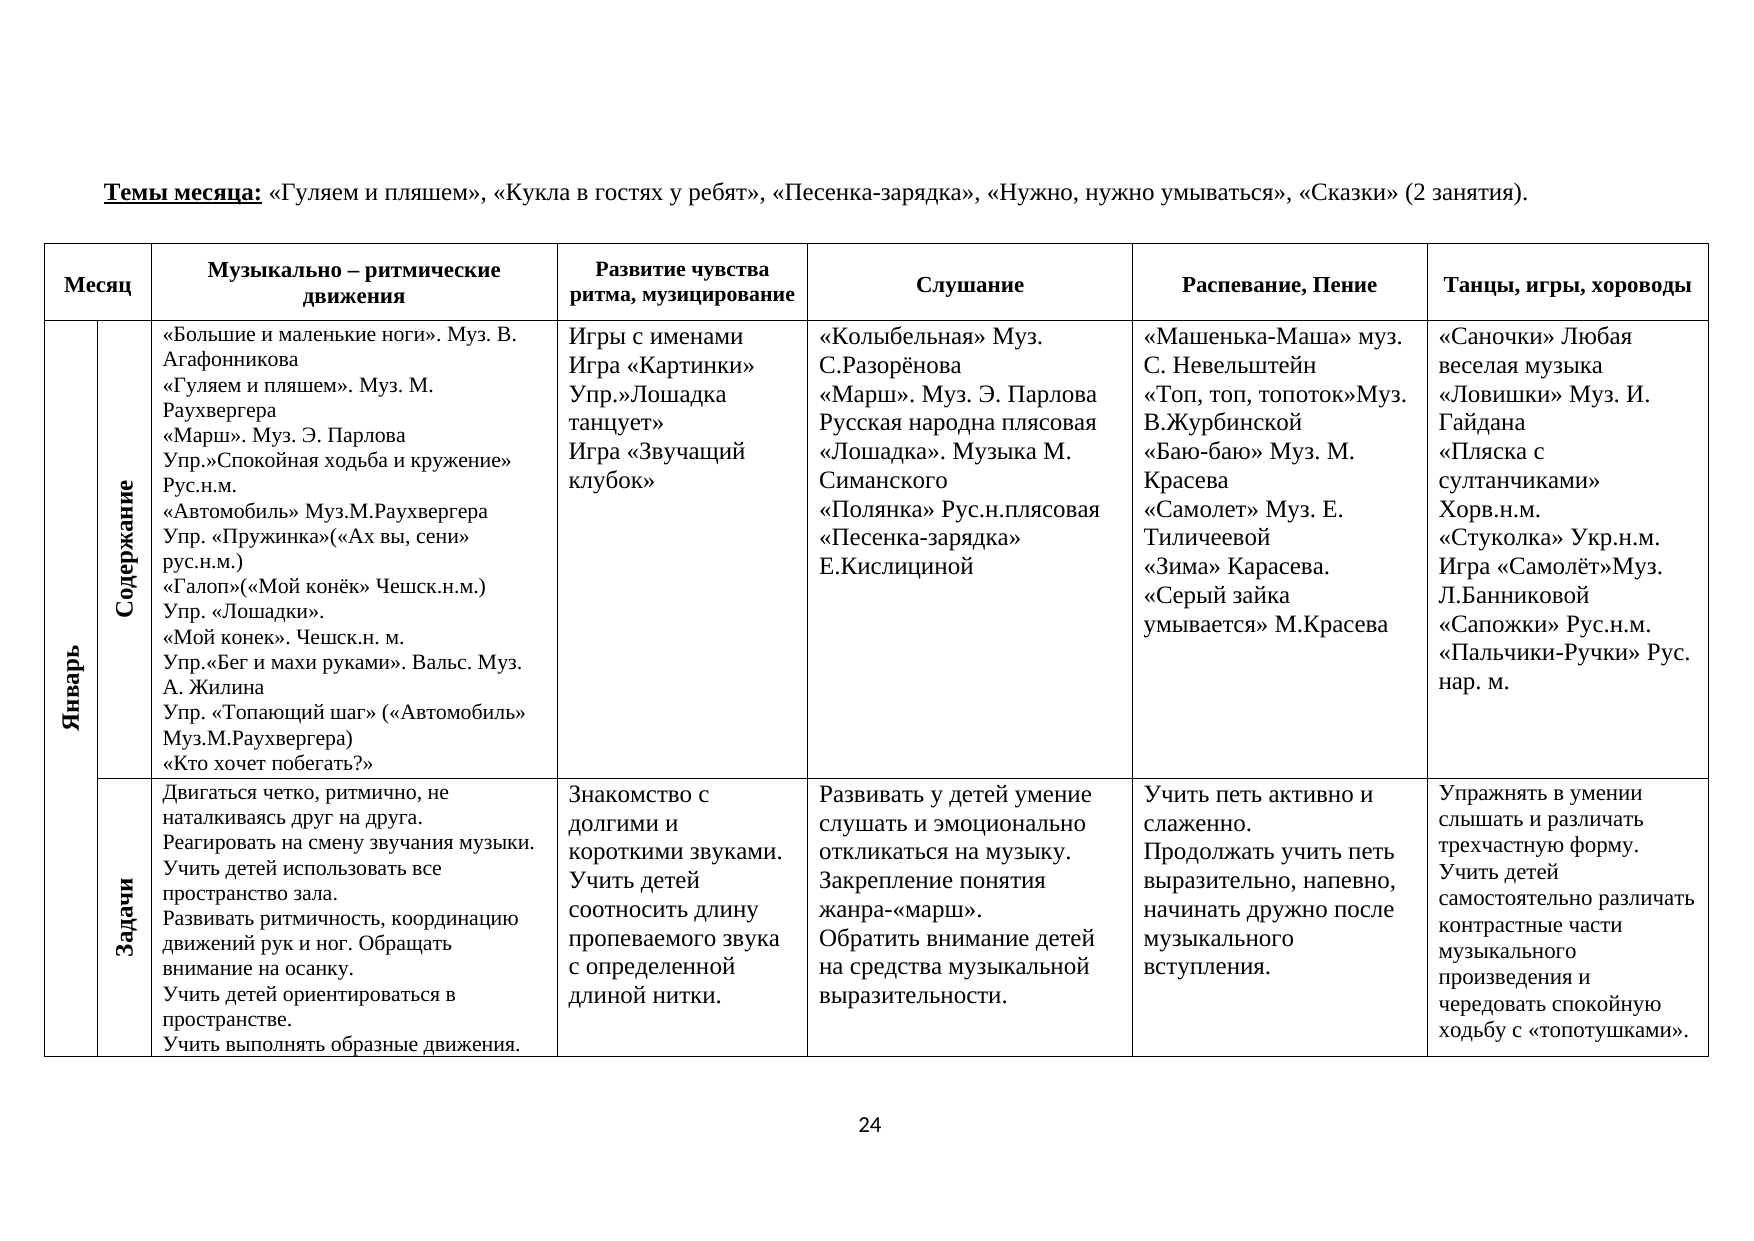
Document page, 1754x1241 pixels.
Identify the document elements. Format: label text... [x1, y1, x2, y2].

table_cell Упражнять в умении слышать и различать трехчастную форму. Учить детей самостоятельно различать контрастные части музыкального произведения и чередовать спокойную ходьбу с «топотушками». [1428, 779, 1708, 1056]
table_cell Игры с именами Игра «Картинки» Упр.»Лошадка танцует» Игра «Звучащий клубок» [558, 321, 807, 778]
table_cell «Большие и маленькие ноги». Муз. В. Агафонникова «Гуляем и пляшем». Муз. М. Раухвергера «Марш». Муз. Э. Парлова Упр.»Спокойная ходьба и кружение» Рус.н.м. «Автомобиль» Муз.М.Раухвергера Упр. «Пружинка»(«Ах вы, сени» рус.н.м.) «Галоп»(«Мой конёк» Чешск.н.м.) Упр. «Лошадки». «Мой конек». Чешск.н. м. Упр.«Бег и махи руками». Вальс. Муз. А. Жилина Упр. «Топающий шаг» («Автомобиль» Муз.М.Раухвергера) «Кто хочет побегать?» [152, 321, 557, 778]
table_cell Знакомство с долгими и короткими звуками. Учить детей соотносить длину пропеваемого звука с определенной длиной нитки. [558, 779, 807, 1056]
table_header Распевание, Пение [1133, 244, 1427, 320]
table_header Месяц [45, 244, 151, 320]
table_cell «Саночки» Любая веселая музыка «Ловишки» Муз. И. Гайдана «Пляска с султанчиками» Хорв.н.м. «Стуколка» Укр.н.м. Игра «Самолёт»Муз. Л.Банниковой «Сапожки» Рус.н.м. «Пальчики-Ручки» Рус. нар. м. [1428, 321, 1708, 778]
table_cell Январь [45, 321, 97, 1056]
table_cell Задачи [98, 779, 151, 1056]
table_cell «Машенька-Маша» муз. С. Невельштейн «Топ, топ, топоток»Муз. В.Журбинской «Баю-баю» Муз. М. Красева «Самолет» Муз. Е. Тиличеевой «Зима» Карасева. «Серый зайка умывается» М.Красева [1133, 321, 1427, 778]
table_header Слушание [808, 244, 1132, 320]
table_cell Содержание [98, 321, 151, 778]
table_header Танцы, игры, хороводы [1428, 244, 1708, 320]
table_header Музыкально – ритмические движения [152, 244, 557, 320]
table_cell Учить петь активно и слаженно. Продолжать учить петь выразительно, напевно, начинать дружно после музыкального вступления. [1133, 779, 1427, 1056]
table_header Развитие чувства ритма, музицирование [558, 244, 807, 320]
text Темы месяца: «Гуляем и пляшем», «Кукла в гостях у ребят», «Песенка-зарядка», «Нужно, нужно умываться», «Сказки» (2 занятия). [103, 177, 1636, 206]
table_cell Двигаться четко, ритмично, не наталкиваясь друг на друга. Реагировать на смену звучания музыки. Учить детей использовать все пространство зала. Развивать ритмичность, координацию движений рук и ног. Обращать внимание на осанку. Учить детей ориентироваться в пространстве. Учить выполнять образные движения. [152, 779, 557, 1056]
table_cell Развивать у детей умение слушать и эмоционально откликаться на музыку. Закрепление понятия жанра-«марш». Обратить внимание детей на средства музыкальной выразительности. [808, 779, 1132, 1056]
table_cell «Колыбельная» Муз. С.Разорёнова «Марш». Муз. Э. Парлова Русская народна плясовая «Лошадка». Музыка М. Симанского «Полянка» Рус.н.плясовая «Песенка-зарядка» Е.Кислициной [808, 321, 1132, 778]
